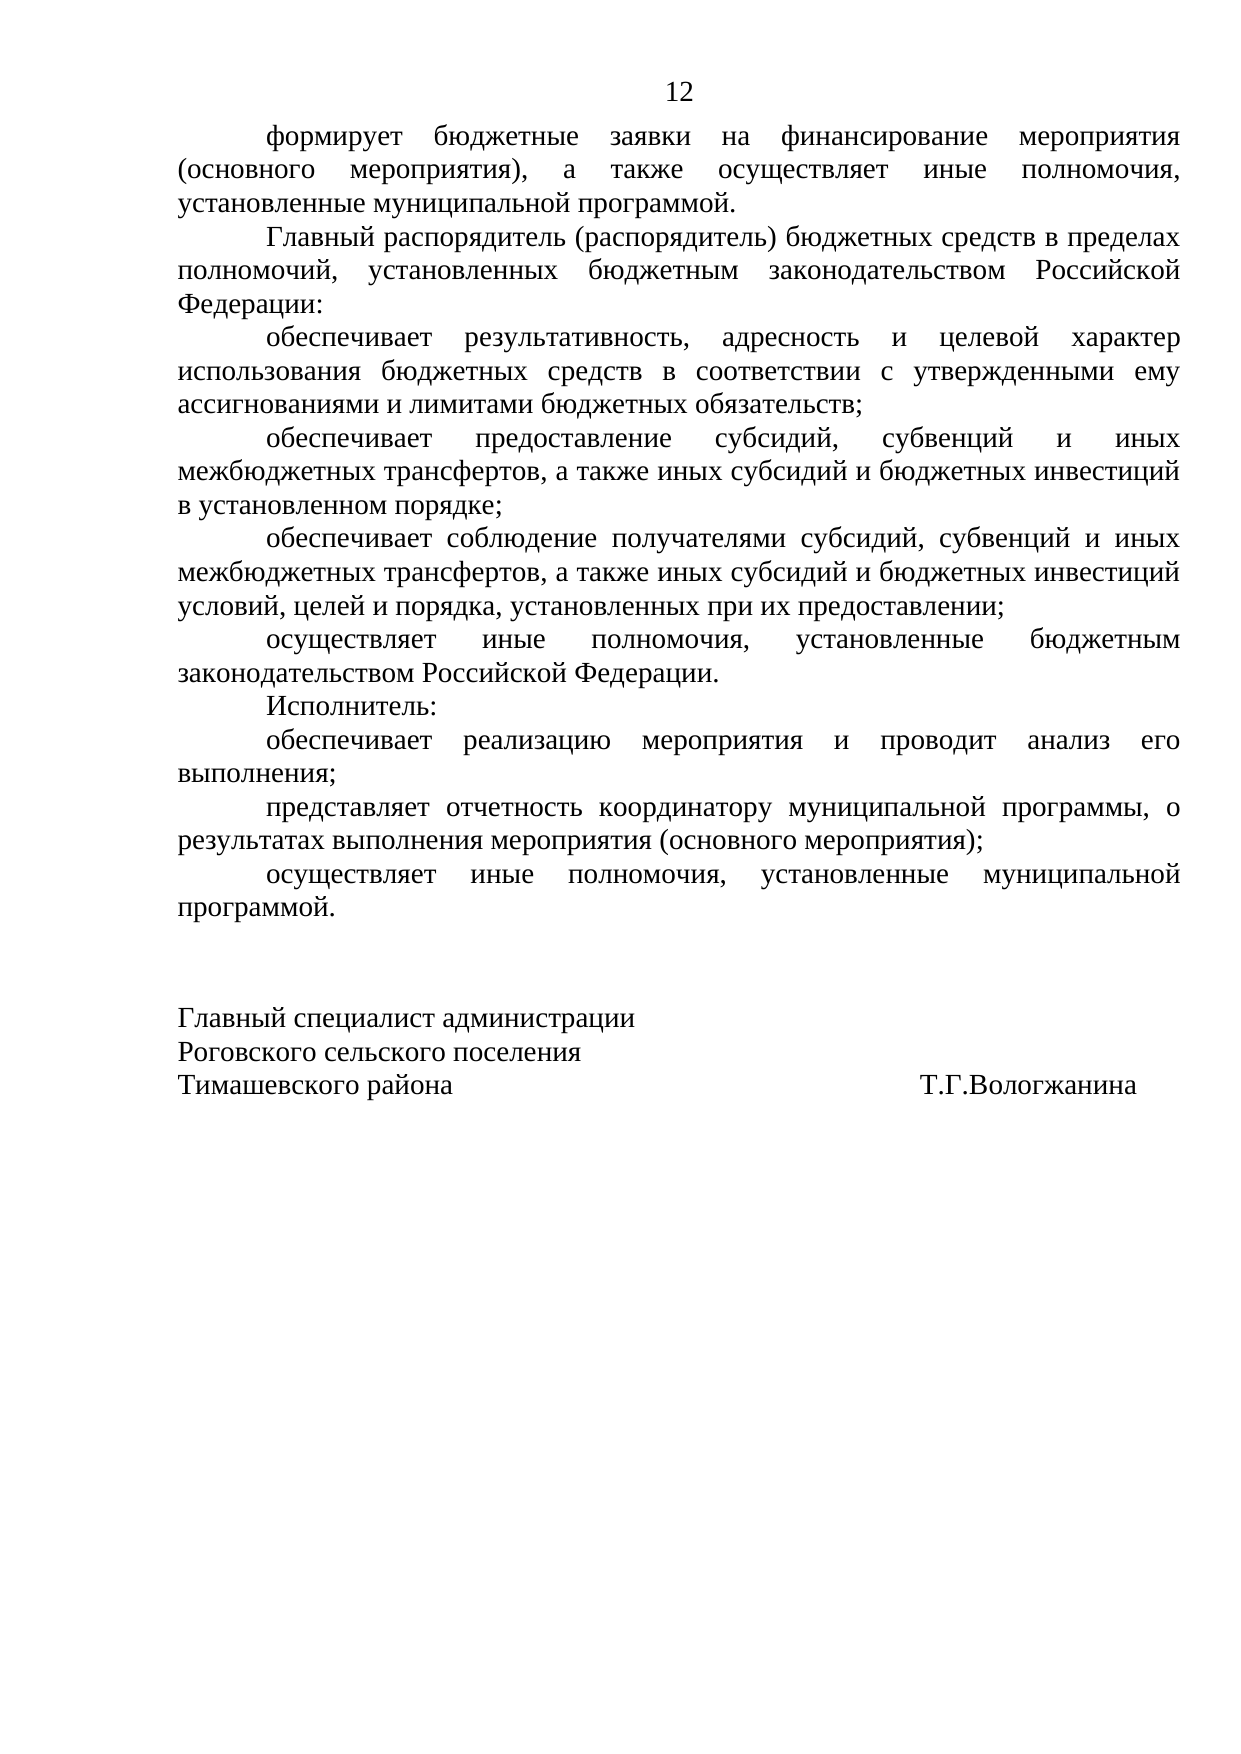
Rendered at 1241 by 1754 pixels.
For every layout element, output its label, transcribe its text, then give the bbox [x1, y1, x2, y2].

text Главный специалист администрации [177, 1000, 1181, 1034]
text обеспечивает соблюдение получателями субсидий, субвенций и иных межбюджетных трансфертов, а также иных субсидий и бюджетных инвестиций условий, целей и порядка, установленных при их предоставлении; [177, 521, 1181, 621]
text формирует бюджетные заявки на финансирование мероприятия (основного мероприятия), а также осуществляет иные полномочия, установленные муниципальной программой. [177, 118, 1181, 219]
text обеспечивает результативность, адресность и целевой характер использования бюджетных средств в соответствии с утвержденными ему ассигнованиями и лимитами бюджетных обязательств; [177, 319, 1181, 420]
text представляет отчетность координатору муниципальной программы, о результатах выполнения мероприятия (основного мероприятия); [177, 789, 1181, 856]
text Тимашевского района Т.Г.Вологжанина [177, 1067, 1181, 1101]
text осуществляет иные полномочия, установленные бюджетным законодательством Российской Федерации. [177, 621, 1181, 688]
text Роговского сельского поселения [177, 1034, 1181, 1067]
text Главный распорядитель (распорядитель) бюджетных средств в пределах полномочий, установленных бюджетным законодательством Российской Федерации: [177, 219, 1181, 319]
text обеспечивает реализацию мероприятия и проводит анализ его выполнения; [177, 722, 1181, 789]
text обеспечивает предоставление субсидий, субвенций и иных межбюджетных трансфертов, а также иных субсидий и бюджетных инвестиций в установленном порядке; [177, 420, 1181, 521]
text осуществляет иные полномочия, установленные муниципальной программой. [177, 856, 1181, 923]
text Исполнитель: [177, 688, 1181, 722]
